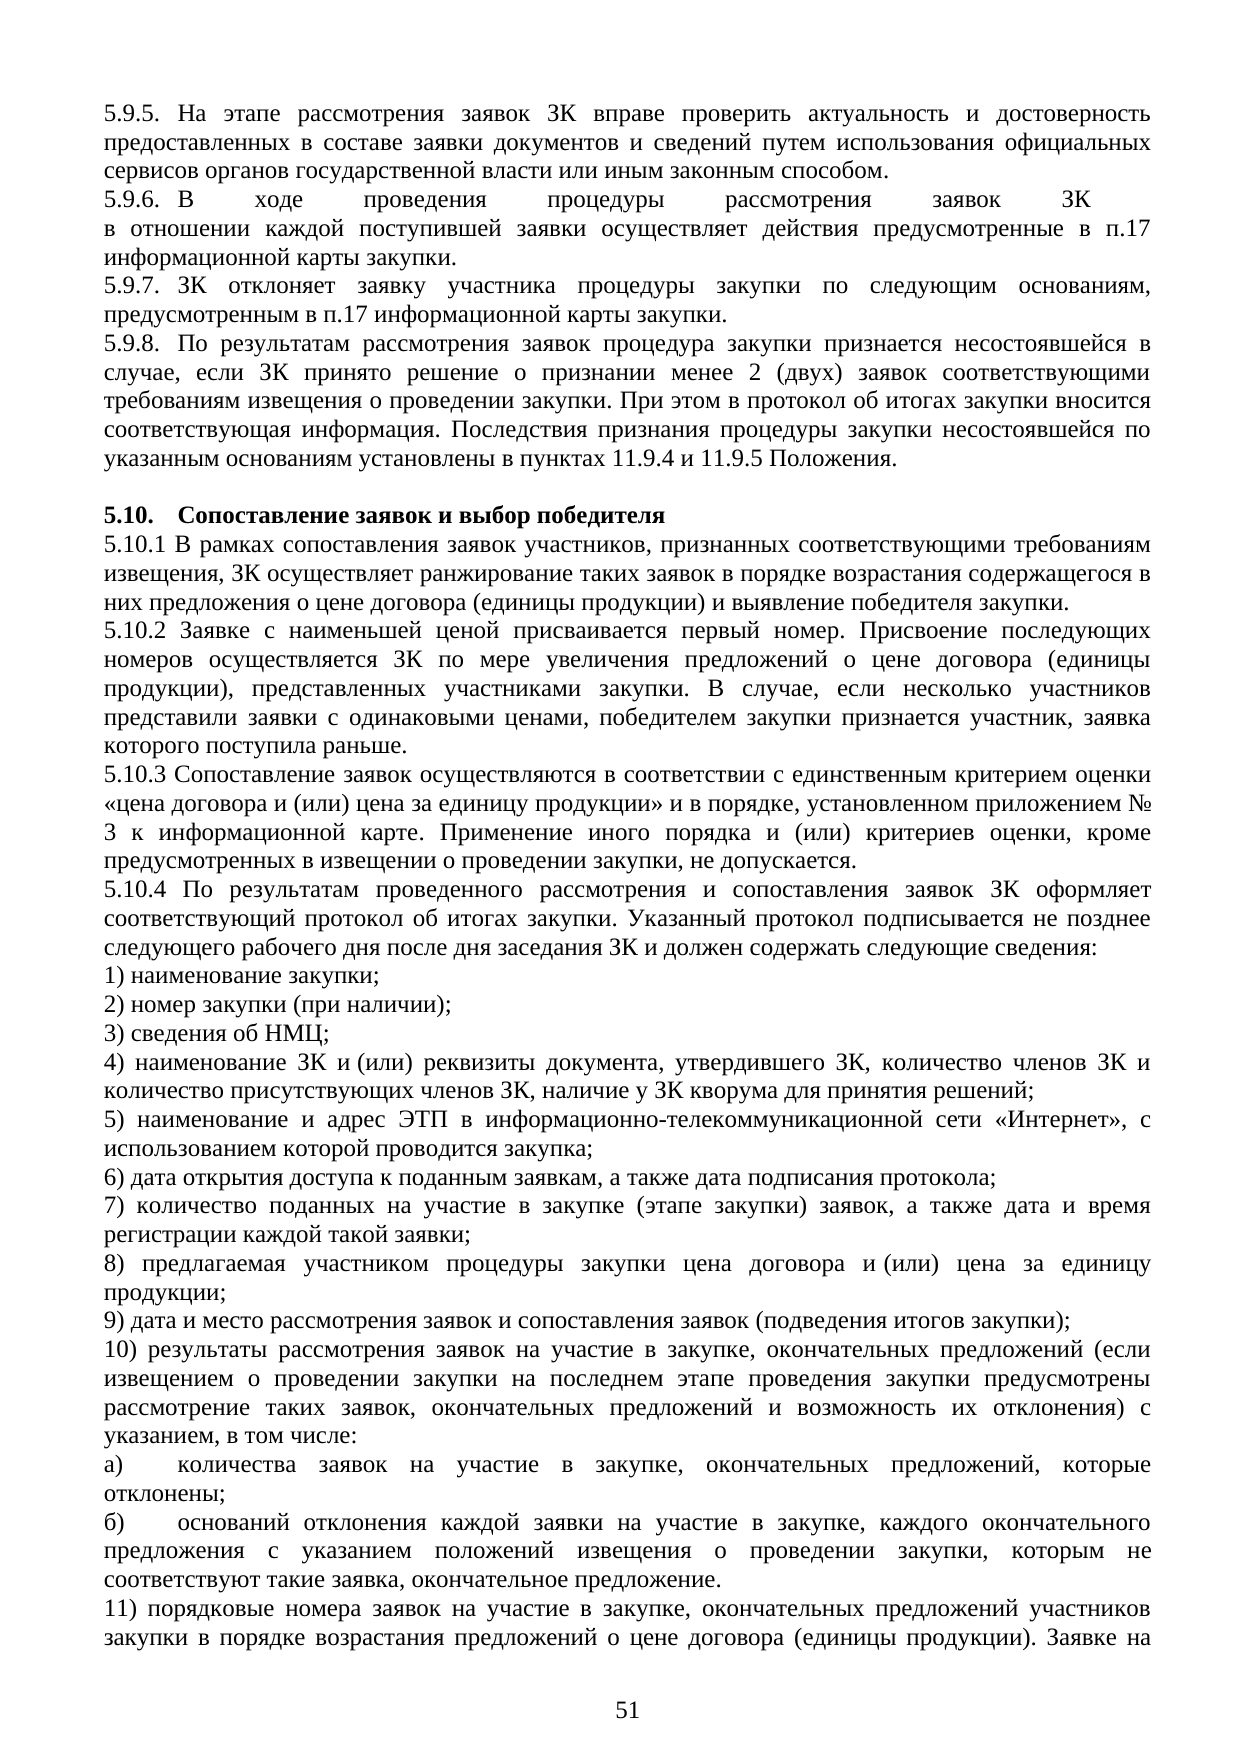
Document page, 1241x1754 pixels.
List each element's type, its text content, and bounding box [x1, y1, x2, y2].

text 2) номер закупки (при наличии); [103, 989, 1152, 1018]
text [103, 1593, 1152, 1650]
text 5) наименование и адрес ЭТП в информационно-телекоммуникационной сети «Интернет», с использованием которой проводится закупка; [103, 1104, 1152, 1162]
text 1) наименование закупки; [103, 960, 1152, 989]
text 10) результаты рассмотрения заявок на участие в закупке, окончательных предложений (если извещением о проведении закупки на последнем этапе проведения закупки предусмотрены рассмотрение таких заявок, окончательных предложений и возможность их отклонения) с указанием, в том числе: [103, 1334, 1152, 1449]
text 7) количество поданных на участие в закупке (этапе закупки) заявок, а также дата и время регистрации каждой такой заявки; [103, 1190, 1152, 1248]
text 9) дата и место рассмотрения заявок и сопоставления заявок (подведения итогов закупки); [103, 1305, 1152, 1334]
text 5.10.2 Заявке с наименьшей ценой присваивается первый номер. Присвоение последующих номеров осуществляется ЗК по мере увеличения предложений о цене договора (единицы продукции), представленных участниками закупки. В случае, если несколько участников представили заявки с одинаковыми ценами, победителем закупки признается участник, заявка которого поступила раньше. [103, 615, 1152, 759]
text б) оснований отклонения каждой заявки на участие в закупке, каждого окончательного предложения с указанием положений извещения о проведении закупки, которым не соответствуют такие заявка, окончательное предложение. [103, 1507, 1152, 1593]
list По результатам рассмотрения заявок процедура закупки признается несостоявшейся в случае, если ЗК принято решение о признании менее 2 (двух) заявок соответствующими требованиям извещения о проведении закупки. При этом в протокол об итогах закупки вносится соответствующая информация. Последствия признания процедуры закупки несостоявшейся по указанным основаниям установлены в пунктах 11.9.4 и 11.9.5 Положения. [103, 328, 1152, 472]
text 3) сведения об НМЦ; [103, 1018, 1152, 1047]
text 5.10.3 Сопоставление заявок осуществляются в соответствии с единственным критерием оценки «цена договора и (или) цена за единицу продукции» и в порядке, установленном приложением № 3 к информационной карте. Применение иного порядка и (или) критериев оценки, кроме предусмотренных в извещении о проведении закупки, не допускается. [103, 759, 1152, 874]
list ЗК отклоняет заявку участника процедуры закупки по следующим основаниям, предусмотренным в п.17 информационной карты закупки. [103, 270, 1152, 328]
text 5.10.4 По результатам проведенного рассмотрения и сопоставления заявок ЗК оформляет соответствующий протокол об итогах закупки. Указанный протокол подписывается не позднее следующего рабочего дня после дня заседания ЗК и должен содержать следующие сведения: [103, 874, 1152, 960]
text 8) предлагаемая участником процедуры закупки цена договора и (или) цена за единицу продукции; [103, 1248, 1152, 1305]
text 4) наименование ЗК и (или) реквизиты документа, утвердившего ЗК, количество членов ЗК и количество присутствующих членов ЗК, наличие у ЗК кворума для принятия решений; [103, 1047, 1152, 1104]
text а) количества заявок на участие в закупке, окончательных предложений, которые отклонены; [103, 1449, 1152, 1507]
text 6) дата открытия доступа к поданным заявкам, а также дата подписания протокола; [103, 1162, 1152, 1190]
list На этапе рассмотрения заявок ЗК вправе проверить актуальность и достоверность предоставленных в составе заявки документов и сведений путем использования официальных сервисов органов государственной власти или иным законным способом. [103, 98, 1152, 184]
list В ходе проведения процедуры рассмотрения заявок ЗК в отношении каждой поступившей заявки осуществляет действия предусмотренные в п.17 информационной карты закупки. [103, 184, 1152, 270]
text 5.10.1 В рамках сопоставления заявок участников, признанных соответствующими требованиям извещения, ЗК осуществляет ранжирование таких заявок в порядке возрастания содержащегося в них предложения о цене договора (единицы продукции) и выявление победителя закупки. [103, 529, 1152, 615]
list Сопоставление заявок и выбор победителя [103, 500, 1152, 529]
